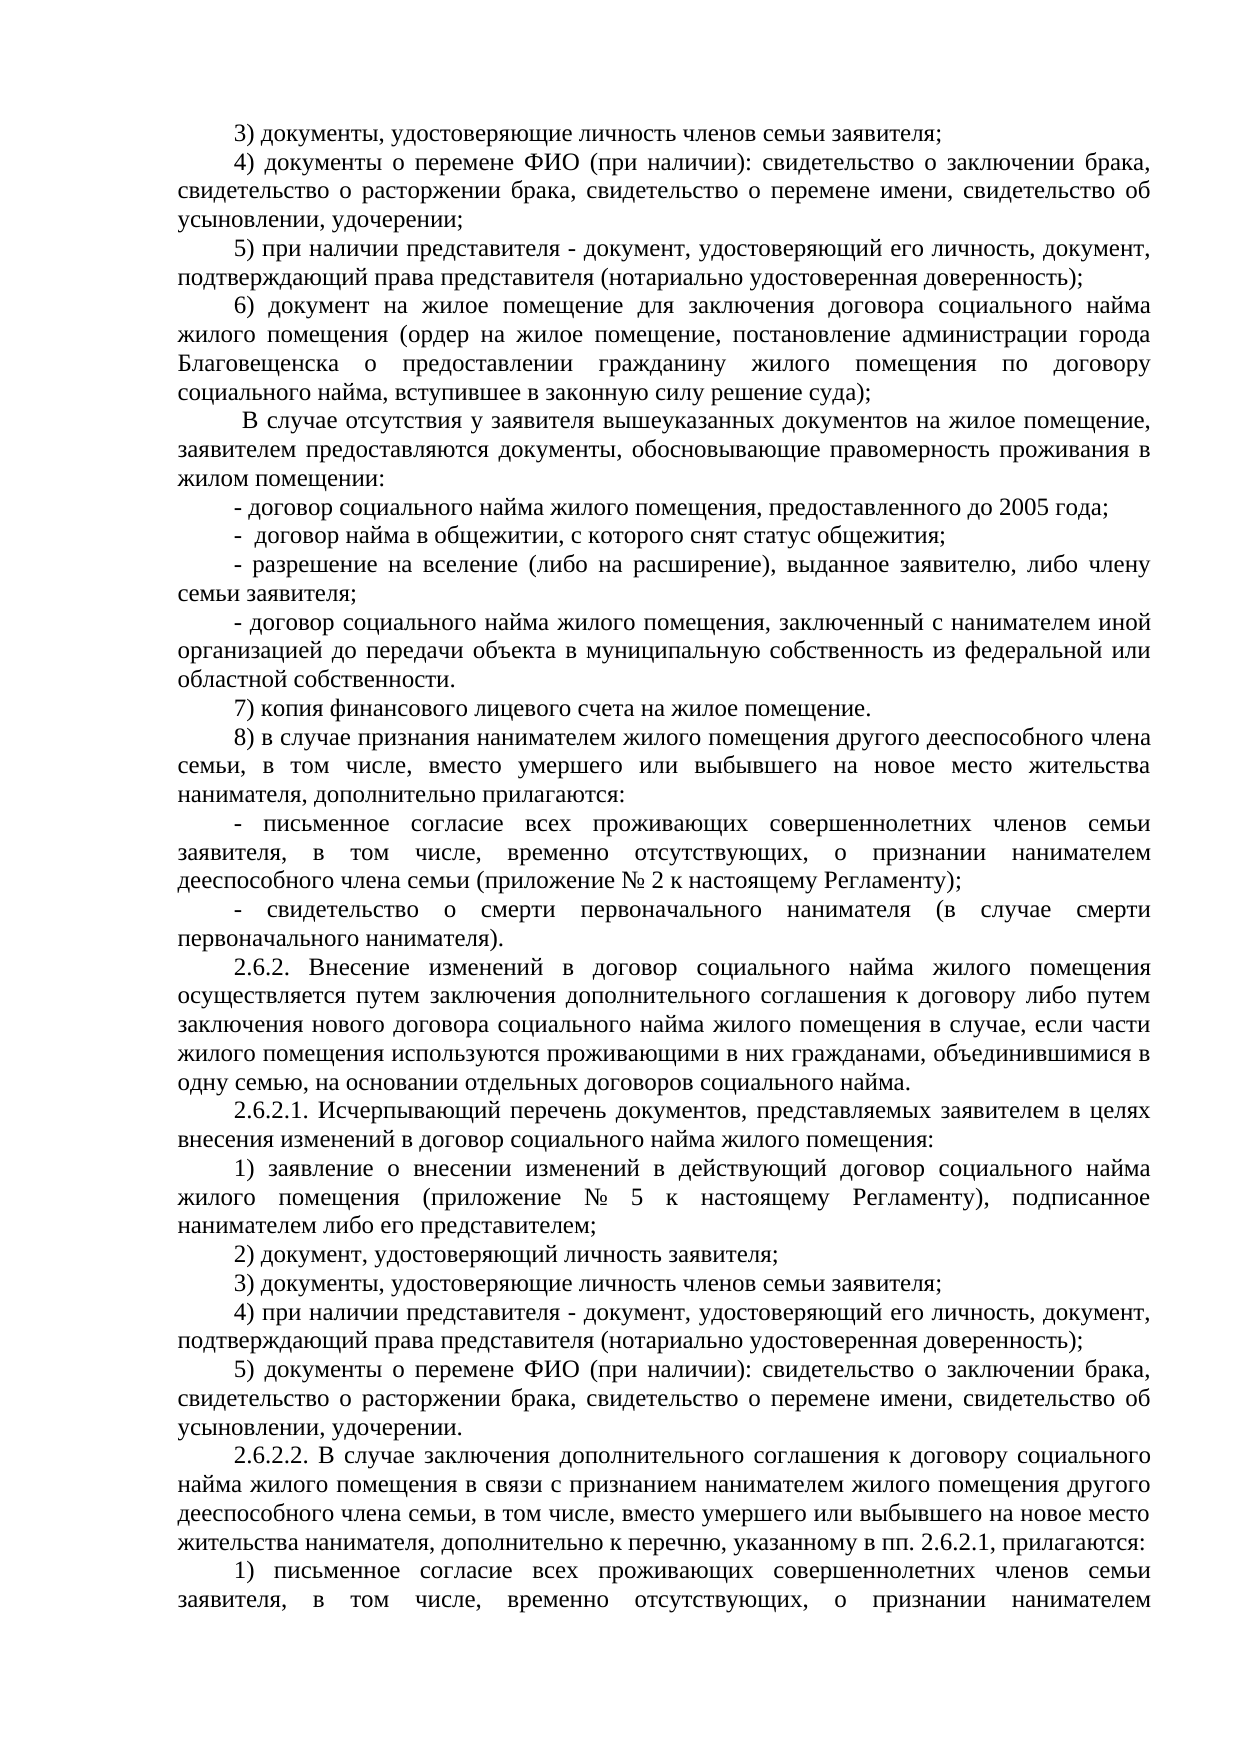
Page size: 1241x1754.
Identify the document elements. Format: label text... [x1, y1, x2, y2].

text 3) документы, удостоверяющие личность членов семьи заявителя; [177, 1268, 1152, 1297]
text - свидетельство о смерти первоначального нанимателя (в случае смерти первоначального нанимателя). [177, 894, 1152, 952]
text 3) документы, удостоверяющие личность членов семьи заявителя; [177, 118, 1152, 147]
text - разрешение на вселение (либо на расширение), выданное заявителю, либо члену семьи заявителя; [177, 549, 1152, 607]
text 5) документы о перемене ФИО (при наличии): свидетельство о заключении брака, свидетельство о расторжении брака, свидетельство о перемене имени, свидетельство об усыновлении, удочерении. [177, 1354, 1152, 1441]
text 7) копия финансового лицевого счета на жилое помещение. [177, 693, 1152, 722]
text - договор социального найма жилого помещения, заключенный с нанимателем иной организацией до передачи объекта в муниципальную собственность из федеральной или областной собственности. [177, 607, 1152, 693]
text 2.6.2.2. В случае заключения дополнительного соглашения к договору социального найма жилого помещения в связи с признанием нанимателем жилого помещения другого дееспособного члена семьи, в том числе, вместо умершего или выбывшего на новое место жительства нанимателя, дополнительно к перечню, указанному в пп. 2.6.2.1, прилагаются: [177, 1441, 1152, 1556]
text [177, 1556, 1152, 1613]
text 2.6.2.1. Исчерпывающий перечень документов, представляемых заявителем в целях внесения изменений в договор социального найма жилого помещения: [177, 1096, 1152, 1153]
text 4) при наличии представителя - документ, удостоверяющий его личность, документ, подтверждающий права представителя (нотариально удостоверенная доверенность); [177, 1297, 1152, 1354]
text 4) документы о перемене ФИО (при наличии): свидетельство о заключении брака, свидетельство о расторжении брака, свидетельство о перемене имени, свидетельство об усыновлении, удочерении; [177, 147, 1152, 233]
text 2.6.2. Внесение изменений в договор социального найма жилого помещения осуществляется путем заключения дополнительного соглашения к договору либо путем заключения нового договора социального найма жилого помещения в случае, если части жилого помещения используются проживающими в них гражданами, объединившимися в одну семью, на основании отдельных договоров социального найма. [177, 952, 1152, 1096]
text 8) в случае признания нанимателем жилого помещения другого дееспособного члена семьи, в том числе, вместо умершего или выбывшего на новое место жительства нанимателя, дополнительно прилагаются: [177, 722, 1152, 808]
text - договор найма в общежитии, с которого снят статус общежития; [177, 521, 1152, 549]
text 5) при наличии представителя - документ, удостоверяющий его личность, документ, подтверждающий права представителя (нотариально удостоверенная доверенность); [177, 233, 1152, 291]
text 1) заявление о внесении изменений в действующий договор социального найма жилого помещения (приложение № 5 к настоящему Регламенту), подписанное нанимателем либо его представителем; [177, 1153, 1152, 1239]
text 2) документ, удостоверяющий личность заявителя; [177, 1239, 1152, 1268]
text - письменное согласие всех проживающих совершеннолетних членов семьи заявителя, в том числе, временно отсутствующих, о признании нанимателем дееспособного члена семьи (приложение № 2 к настоящему Регламенту); [177, 808, 1152, 894]
text В случае отсутствия у заявителя вышеуказанных документов на жилое помещение, заявителем предоставляются документы, обосновывающие правомерность проживания в жилом помещении: [177, 406, 1152, 492]
text 6) документ на жилое помещение для заключения договора социального найма жилого помещения (ордер на жилое помещение, постановление администрации города Благовещенска о предоставлении гражданину жилого помещения по договору социального найма, вступившее в законную силу решение суда); [177, 291, 1152, 406]
text - договор социального найма жилого помещения, предоставленного до 2005 года; [177, 492, 1152, 521]
